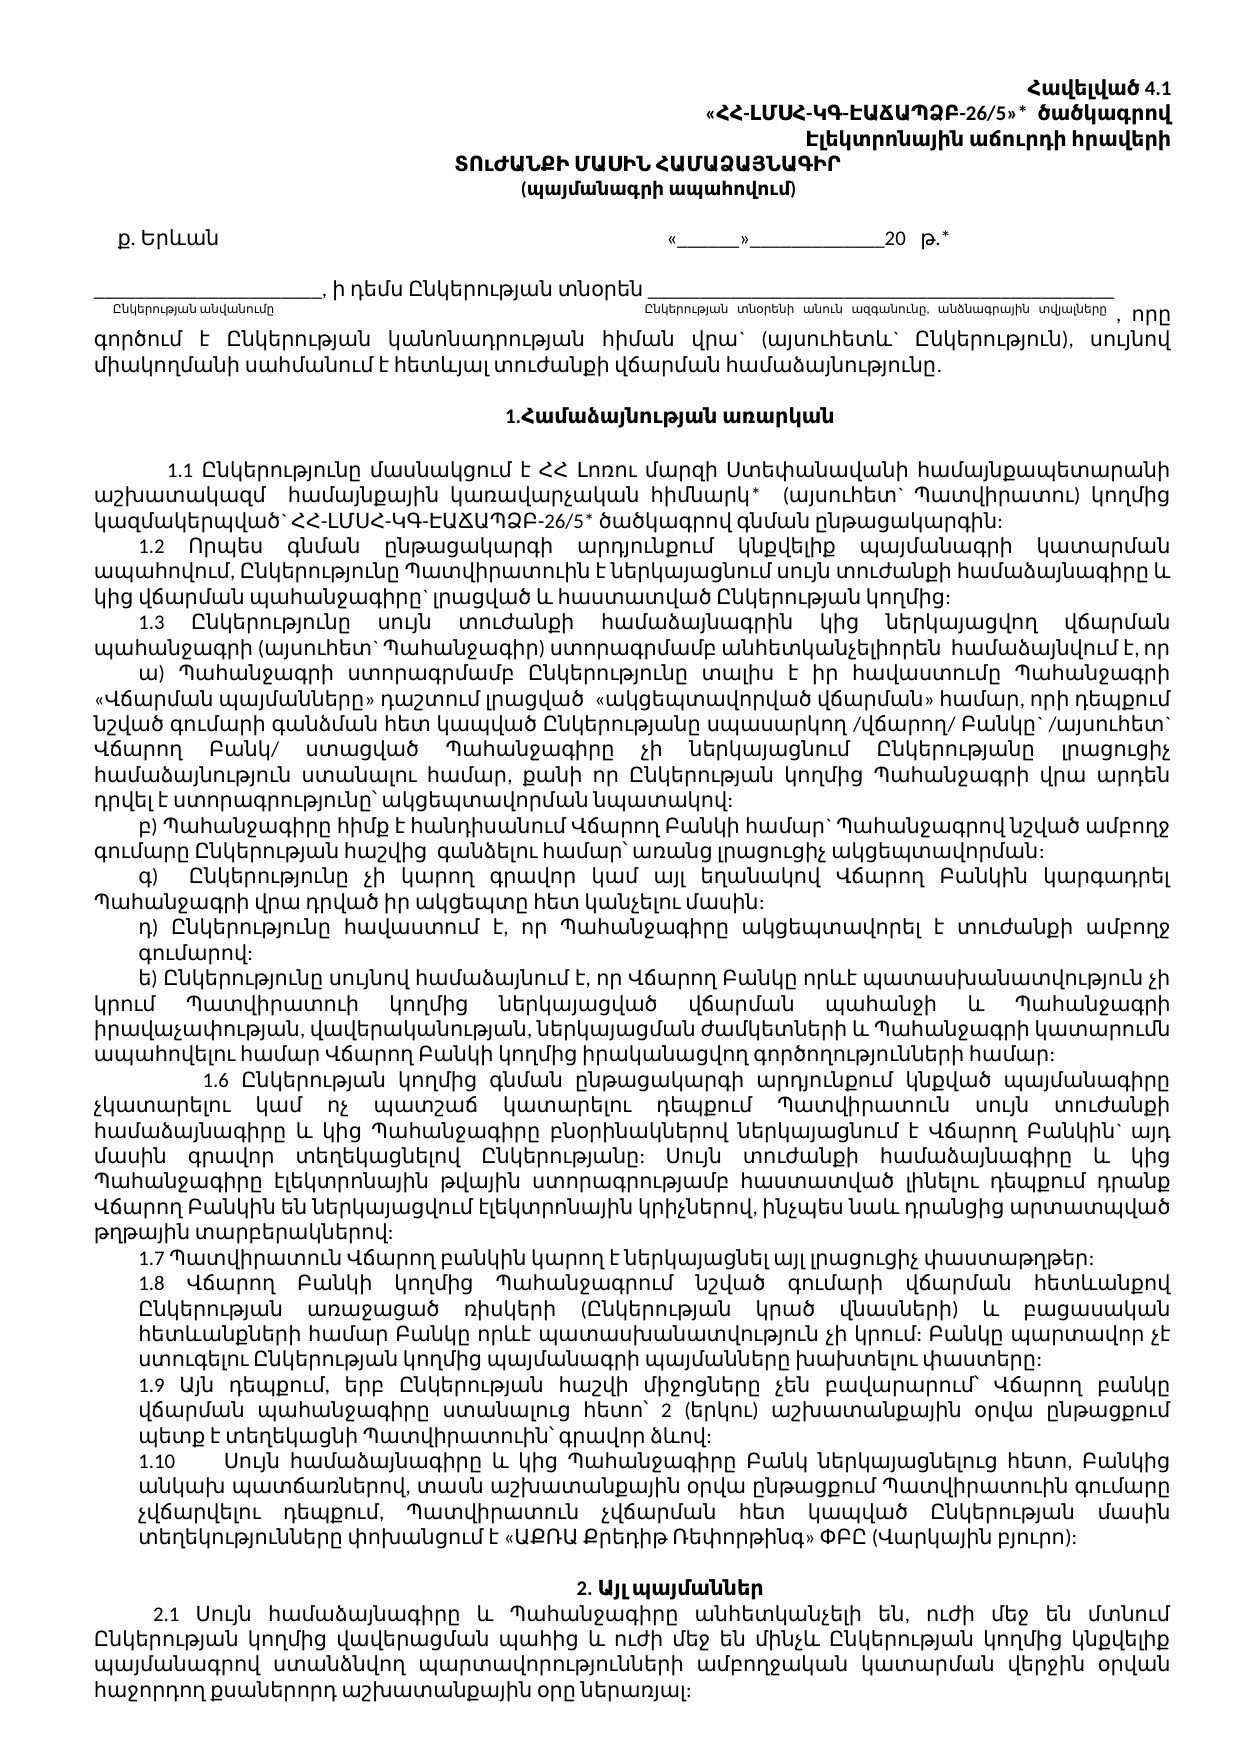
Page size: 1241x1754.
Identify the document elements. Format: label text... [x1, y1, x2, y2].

text 1.3 Ընկերությունը սույն տուժանքի համաձայնագրին կից ներկայացվող վճարման պահանջագրի (այսուհետ` Պահանջագիր) ստորագրմամբ անհետկանչելիորեն համաձայնվում է, որ [94, 609, 1171, 660]
text Էլեկտրոնային աճուրդի հրավերի [94, 126, 1171, 151]
text 1.Համաձայնության առարկան [169, 403, 1171, 428]
text 2.1 Սույն համաձայնագիրը և Պահանջագիրը անհետկանչելի են, ուժի մեջ են մտնում Ընկերության կողմից վավերացման պահից և ուժի մեջ են մինչև Ընկերության կողմից կնքվելիք պայմանագրով ստանձնվող պարտավորությունների ամբողջական կատարման վերջին օրվան հաջորդող քսաներորդ աշխատանքային օրը ներառյալ: [94, 1601, 1171, 1702]
text ե) Ընկերությունը սույնով համաձայնում է, որ Վճարող Բանկը որևէ պատասխանատվություն չի կրում Պատվիրատուի կողմից ներկայացված վճարման պահանջի և Պահանջագրի իրավաչափության, վավերականության, ներկայացման ժամկետների և Պահանջագրի կատարումն ապահովելու համար Վճարող Բանկի կողմից իրականացվող գործողությունների համար: [94, 965, 1171, 1067]
text 1.10 Սույն համաձայնագիրը և կից Պահանջագիրը Բանկ ներկայացնելուց հետո, Բանկից անկախ պատճառներով, տասն աշխատանքային օրվա ընթացքում Պատվիրատուին գումարը չվճարվելու դեպքում, Պատվիրատուն չվճարման հետ կապված Ընկերության մասին տեղեկությունները փոխանցում է «ԱՔՌԱ Քրեդիթ Ռեփորթինգ» ՓԲԸ (Վարկային բյուրո): [138, 1448, 1171, 1550]
text «ՀՀ-ԼՄՍՀ-ԿԳ-ԷԱՃԱՊՁԲ-26/5»* ծածկագրով [94, 100, 1171, 126]
text ք. Երևան «______»_____________20 թ.* [94, 225, 1171, 250]
text 1.2 Որպես գնման ընթացակարգի արդյունքում կնքվելիք պայմանագրի կատարման ապահովում, Ընկերությունը Պատվիրատուին է ներկայացնում սույն տուժանքի համաձայնագիրը և կից վճարման պահանջագիրը` լրացված և հաստատված Ընկերության կողմից: [94, 533, 1171, 609]
text 1.1 Ընկերությունը մասնակցում է ՀՀ Լոռու մարզի Ստեփանավանի համայնքապետարանի աշխատակազմ համայնքային կառավարչական հիմնարկ* (այսուհետ` Պատվիրատու) կողմից կազմակերպված` ՀՀ-ԼՄՍՀ-ԿԳ-ԷԱՃԱՊՁԲ-26/5* ծածկագրով գնման ընթացակարգին: [94, 457, 1171, 533]
text (պայմանագրի ապահովում) [94, 177, 1171, 199]
text ______________________, ի դեմս Ընկերության տնօրեն _____________________________________________ [94, 276, 1171, 301]
text բ) Պահանջագիրը հիմք է հանդիսանում Վճարող Բանկի համար` Պահանջագրով նշված ամբողջ գումարը Ընկերության հաշվից գանձելու համար՝ առանց լրացուցիչ ակցեպտավորման: [94, 813, 1171, 864]
text 1.9 Այն դեպքում, երբ Ընկերության հաշվի միջոցները չեն բավարարում՝ Վճարող բանկը վճարման պահանջագիրը ստանալուց հետո՝ 2 (երկու) աշխատանքային օրվա ընթացքում պետք է տեղեկացնի Պատվիրատուին՝ գրավոր ձևով: [138, 1372, 1171, 1448]
text Հավելված 4.1 [94, 75, 1171, 100]
text ՏՈւԺԱՆՔԻ ՄԱՍԻՆ ՀԱՄԱՁԱՅՆԱԳԻՐ [94, 151, 1171, 177]
text ա) Պահանջագրի ստորագրմամբ Ընկերությունը տալիս է իր հավաստումը Պահանջագրի «Վճարման պայմանները» դաշտում լրացված «ակցեպտավորված վճարման» համար, որի դեպքում նշված գումարի գանձման հետ կապված Ընկերությանը սպասարկող /վճարող/ Բանկը` /այսուհետ` Վճարող Բանկ/ ստացված Պահանջագիրը չի ներկայացնում Ընկերությանը լրացուցիչ համաձայնություն ստանալու համար, քանի որ Ընկերության կողմից Պահանջագրի վրա արդեն դրվել է ստորագրությունը՝ ակցեպտավորման նպատակով: [94, 660, 1171, 813]
text գ) Ընկերությունը չի կարող գրավոր կամ այլ եղանակով Վճարող Բանկին կարգադրել Պահանջագրի վրա դրված իր ակցեպտը հետ կանչելու մասին: [94, 864, 1171, 914]
text 1.6 Ընկերության կողմից գնման ընթացակարգի արդյունքում կնքված պայմանագիրը չկատարելու կամ ոչ պատշաճ կատարելու դեպքում Պատվիրատուն սույն տուժանքի համաձայնագիրը և կից Պահանջագիրը բնօրինակներով ներկայացնում է Վճարող Բանկին` այդ մասին գրավոր տեղեկացնելով Ընկերությանը: Սույն տուժանքի համաձայնագիրը և կից Պահանջագիրը էլեկտրոնային թվային ստորագրությամբ հաստատված լինելու դեպքում դրանք Վճարող Բանկին են ներկայացվում էլեկտրոնային կրիչներով, ինչպես նաև դրանցից արտատպված թղթային տարբերակներով: [94, 1067, 1171, 1245]
text 1.7 Պատվիրատուն Վճարող բանկին կարող է ներկայացնել այլ լրացուցիչ փաստաթղթեր: [138, 1245, 1171, 1270]
text դ) Ընկերությունը հավաստում է, որ Պահանջագիրը ակցեպտավորել է տուժանքի ամբողջ գումարով: [138, 914, 1171, 965]
text Ընկերության անվանումը Ընկերության տնօրենի անուն ազգանունը, անձնագրային տվյալները , որը գործում է Ընկերության կանոնադրության հիման վրա` (այսուհետև` Ընկերություն), սույնով միակողմանի սահմանում է հետևյալ տուժանքի վճարման համաձայնությունը. [94, 301, 1171, 377]
text 1.8 Վճարող Բանկի կողմից Պահանջագրում նշված գումարի վճարման հետևանքով Ընկերության առաջացած ռիսկերի (Ընկերության կրած վնասների) և բացասական հետևանքների համար Բանկը որևէ պատասխանատվություն չի կրում: Բանկը պարտավոր չէ ստուգելու Ընկերության կողմից պայմանագրի պայմանները խախտելու փաստերը: [138, 1270, 1171, 1372]
text 2. Այլ պայմաններ [169, 1575, 1171, 1601]
